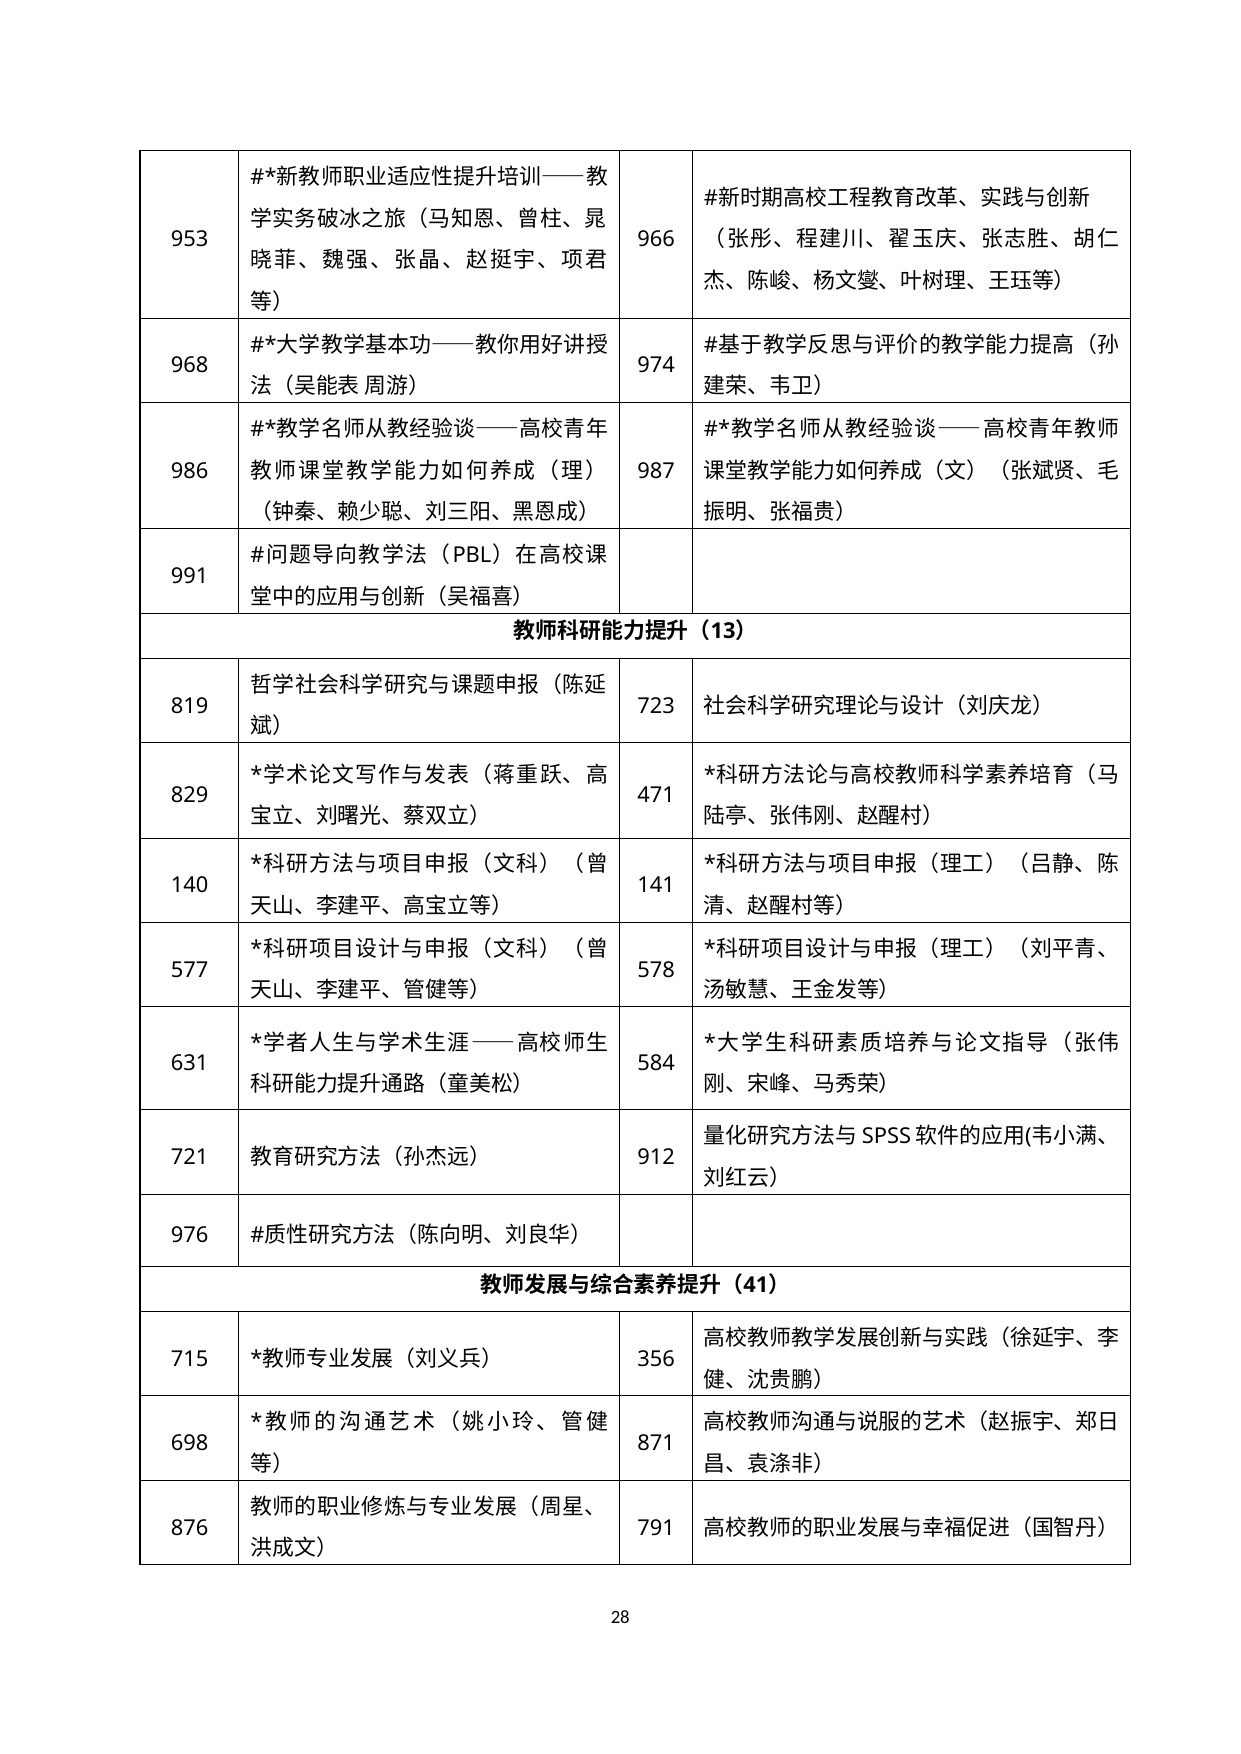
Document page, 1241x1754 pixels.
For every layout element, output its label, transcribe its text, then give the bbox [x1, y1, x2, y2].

table_cell 986 [141, 403, 238, 528]
table_cell 哲学社会科学研究与课题申报（陈延斌） [239, 659, 619, 742]
table_cell 高校教师的职业发展与幸福促进（国智丹） [693, 1481, 1130, 1564]
table_cell *科研方法与项目申报（文科）（曾天山、李建平、高宝立等） [239, 839, 619, 922]
table_cell *科研项目设计与申报（文科）（曾天山、李建平、管健等） [239, 923, 619, 1006]
table_cell 715 [141, 1312, 238, 1395]
table_cell #*新教师职业适应性提升培训——教学实务破冰之旅（马知恩、曾柱、晁晓菲、魏强、张晶、赵挺宇、项君等） [239, 151, 619, 318]
table_cell 584 [620, 1007, 692, 1109]
table_cell 987 [620, 403, 692, 528]
table_cell 974 [620, 319, 692, 402]
table_cell 社会科学研究理论与设计（刘庆龙） [693, 659, 1130, 742]
table_cell 577 [141, 923, 238, 1006]
table_cell 教师发展与综合素养提升（41） [141, 1267, 1130, 1311]
table_cell 141 [620, 839, 692, 922]
table_cell 教育研究方法（孙杰远） [239, 1110, 619, 1194]
table_cell 471 [620, 743, 692, 837]
table_cell [620, 1195, 692, 1266]
table_cell [693, 529, 1130, 612]
table_cell 968 [141, 319, 238, 402]
table_cell #*教学名师从教经验谈——高校青年教师课堂教学能力如何养成（理）（钟秦、赖少聪、刘三阳、黑恩成） [239, 403, 619, 528]
table_cell 966 [620, 151, 692, 318]
table_cell 578 [620, 923, 692, 1006]
table_cell 991 [141, 529, 238, 612]
table_cell 871 [620, 1396, 692, 1480]
table_cell #基于教学反思与评价的教学能力提高（孙建荣、韦卫） [693, 319, 1130, 402]
table_cell 量化研究方法与SPSS软件的应用(韦小满、刘红云） [693, 1110, 1130, 1194]
table_cell 140 [141, 839, 238, 922]
table_cell *大学生科研素质培养与论文指导（张伟刚、宋峰、马秀荣） [693, 1007, 1130, 1109]
table_cell 953 [141, 151, 238, 318]
table_cell *科研项目设计与申报（理工）（刘平青、汤敏慧、王金发等） [693, 923, 1130, 1006]
table_cell [693, 1195, 1130, 1266]
table_cell 791 [620, 1481, 692, 1564]
table_cell [620, 529, 692, 612]
table_cell #问题导向教学法（PBL）在高校课堂中的应用与创新（吴福喜） [239, 529, 619, 612]
table_cell 912 [620, 1110, 692, 1194]
table_cell 教师的职业修炼与专业发展（周星、洪成文） [239, 1481, 619, 1564]
table_cell 721 [141, 1110, 238, 1194]
table_cell 698 [141, 1396, 238, 1480]
table_cell 高校教师沟通与说服的艺术（赵振宇、郑日昌、袁涤非） [693, 1396, 1130, 1480]
table_cell #*教学名师从教经验谈——高校青年教师课堂教学能力如何养成（文）（张斌贤、毛振明、张福贵） [693, 403, 1130, 528]
table_cell 教师科研能力提升（13） [141, 614, 1130, 658]
table_cell 876 [141, 1481, 238, 1564]
table_cell *学术论文写作与发表（蒋重跃、高宝立、刘曙光、蔡双立） [239, 743, 619, 837]
table_cell 631 [141, 1007, 238, 1109]
table_cell *学者人生与学术生涯——高校师生科研能力提升通路（童美松） [239, 1007, 619, 1109]
table_cell #*大学教学基本功——教你用好讲授法（吴能表 周游） [239, 319, 619, 402]
table_cell *教师专业发展（刘义兵） [239, 1312, 619, 1395]
table_cell *科研方法论与高校教师科学素养培育（马陆亭、张伟刚、赵醒村） [693, 743, 1130, 837]
table_cell #质性研究方法（陈向明、刘良华） [239, 1195, 619, 1266]
table_cell 829 [141, 743, 238, 837]
table_cell 819 [141, 659, 238, 742]
table_cell 976 [141, 1195, 238, 1266]
table_cell *教师的沟通艺术（姚小玲、管健等） [239, 1396, 619, 1480]
table_cell *科研方法与项目申报（理工）（吕静、陈清、赵醒村等） [693, 839, 1130, 922]
table_cell 723 [620, 659, 692, 742]
table_cell #新时期高校工程教育改革、实践与创新 （张彤、程建川、翟玉庆、张志胜、胡仁杰、陈峻、杨文燮、叶树理、王珏等） [693, 151, 1130, 318]
table_cell 356 [620, 1312, 692, 1395]
table_cell 高校教师教学发展创新与实践（徐延宇、李健、沈贵鹏） [693, 1312, 1130, 1395]
